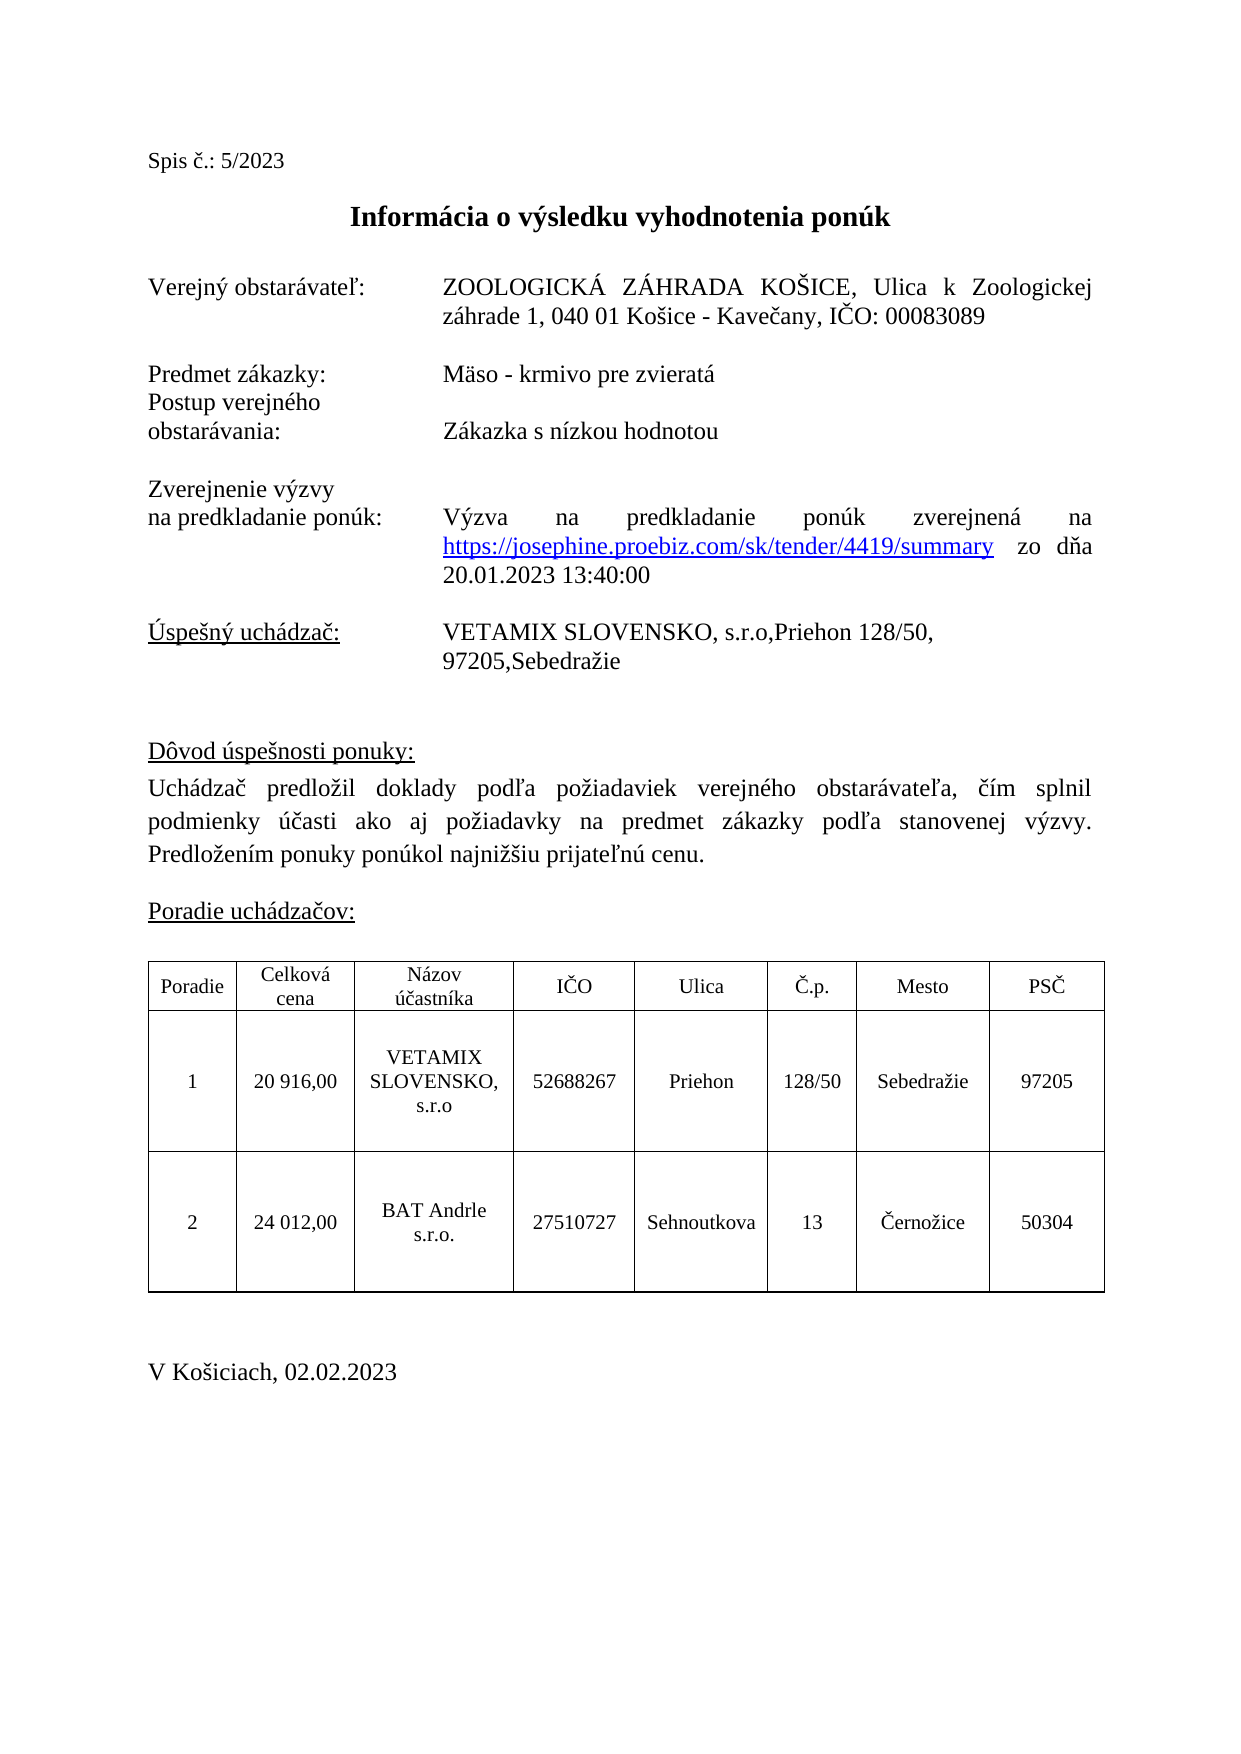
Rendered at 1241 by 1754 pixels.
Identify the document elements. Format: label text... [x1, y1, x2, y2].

table_cell 50304 [990, 1152, 1104, 1291]
text Verejný obstarávateľ: ZOOLOGICKÁ ZÁHRADA KOŠICE, Ulica k Zoologickej záhrade 1, 040 01 Košice - Kavečany, IČO: 00083089 [148, 272, 1093, 330]
table_cell 13 [768, 1152, 856, 1291]
text Úspešný uchádzač: VETAMIX SLOVENSKO, s.r.o,Priehon 128/50, 97205,Sebedražie [148, 617, 1093, 675]
table_cell Sebedražie [857, 1011, 989, 1151]
table_cell 128/50 [768, 1011, 856, 1151]
text Zverejnenie výzvy [148, 474, 1093, 502]
table_header Ulica [635, 962, 767, 1010]
table_header Mesto [857, 962, 989, 1010]
table_cell 27510727 [514, 1152, 634, 1291]
table_cell 52688267 [514, 1011, 634, 1151]
text Uchádzač predložil doklady podľa požiadaviek verejného obstarávateľa, čím splnil podmienky účasti ako aj požiadavky na predmet zákazky podľa stanovenej výzvy. Predložením ponuky ponúkol najnižšiu prijateľnú cenu. [148, 773, 1093, 868]
table_cell Sehnoutkova [635, 1152, 767, 1291]
table_cell BAT Andrle s.r.o. [355, 1152, 513, 1291]
text obstarávania: Zákazka s nízkou hodnotou [148, 416, 1093, 445]
text Postup verejného [148, 387, 1093, 416]
table_header Poradie [149, 962, 236, 1010]
text Poradie uchádzačov: [148, 893, 1093, 925]
table_cell 97205 [990, 1011, 1104, 1151]
table_cell Černožice [857, 1152, 989, 1291]
table_header IČO [514, 962, 634, 1010]
table_cell 20 916,00 [237, 1011, 354, 1151]
table_cell 24 012,00 [237, 1152, 354, 1291]
text Informácia o výsledku vyhodnotenia ponúk [148, 199, 1093, 232]
table_header PSČ [990, 962, 1104, 1010]
table_header Celková cena [237, 962, 354, 1010]
text Predmet zákazky: Mäso - krmivo pre zvieratá [148, 359, 1093, 387]
text V Košiciach, 02.02.2023 [148, 1354, 1093, 1386]
text na predkladanie ponúk: Výzva na predkladanie ponúk zverejnená na https://josephine.proebiz.com/sk/tender/4419/summary zo dňa 20.01.2023 13:40:00 [148, 502, 1093, 589]
table_header Názov účastníka [355, 962, 513, 1010]
text Spis č.: 5/2023 [148, 148, 1093, 174]
table_cell VETAMIX SLOVENSKO, s.r.o [355, 1011, 513, 1151]
text Dôvod úspešnosti ponuky: [148, 732, 1093, 765]
table_cell 1 [149, 1011, 236, 1151]
table_cell 2 [149, 1152, 236, 1291]
table_cell Priehon [635, 1011, 767, 1151]
table_header Č.p. [768, 962, 856, 1010]
